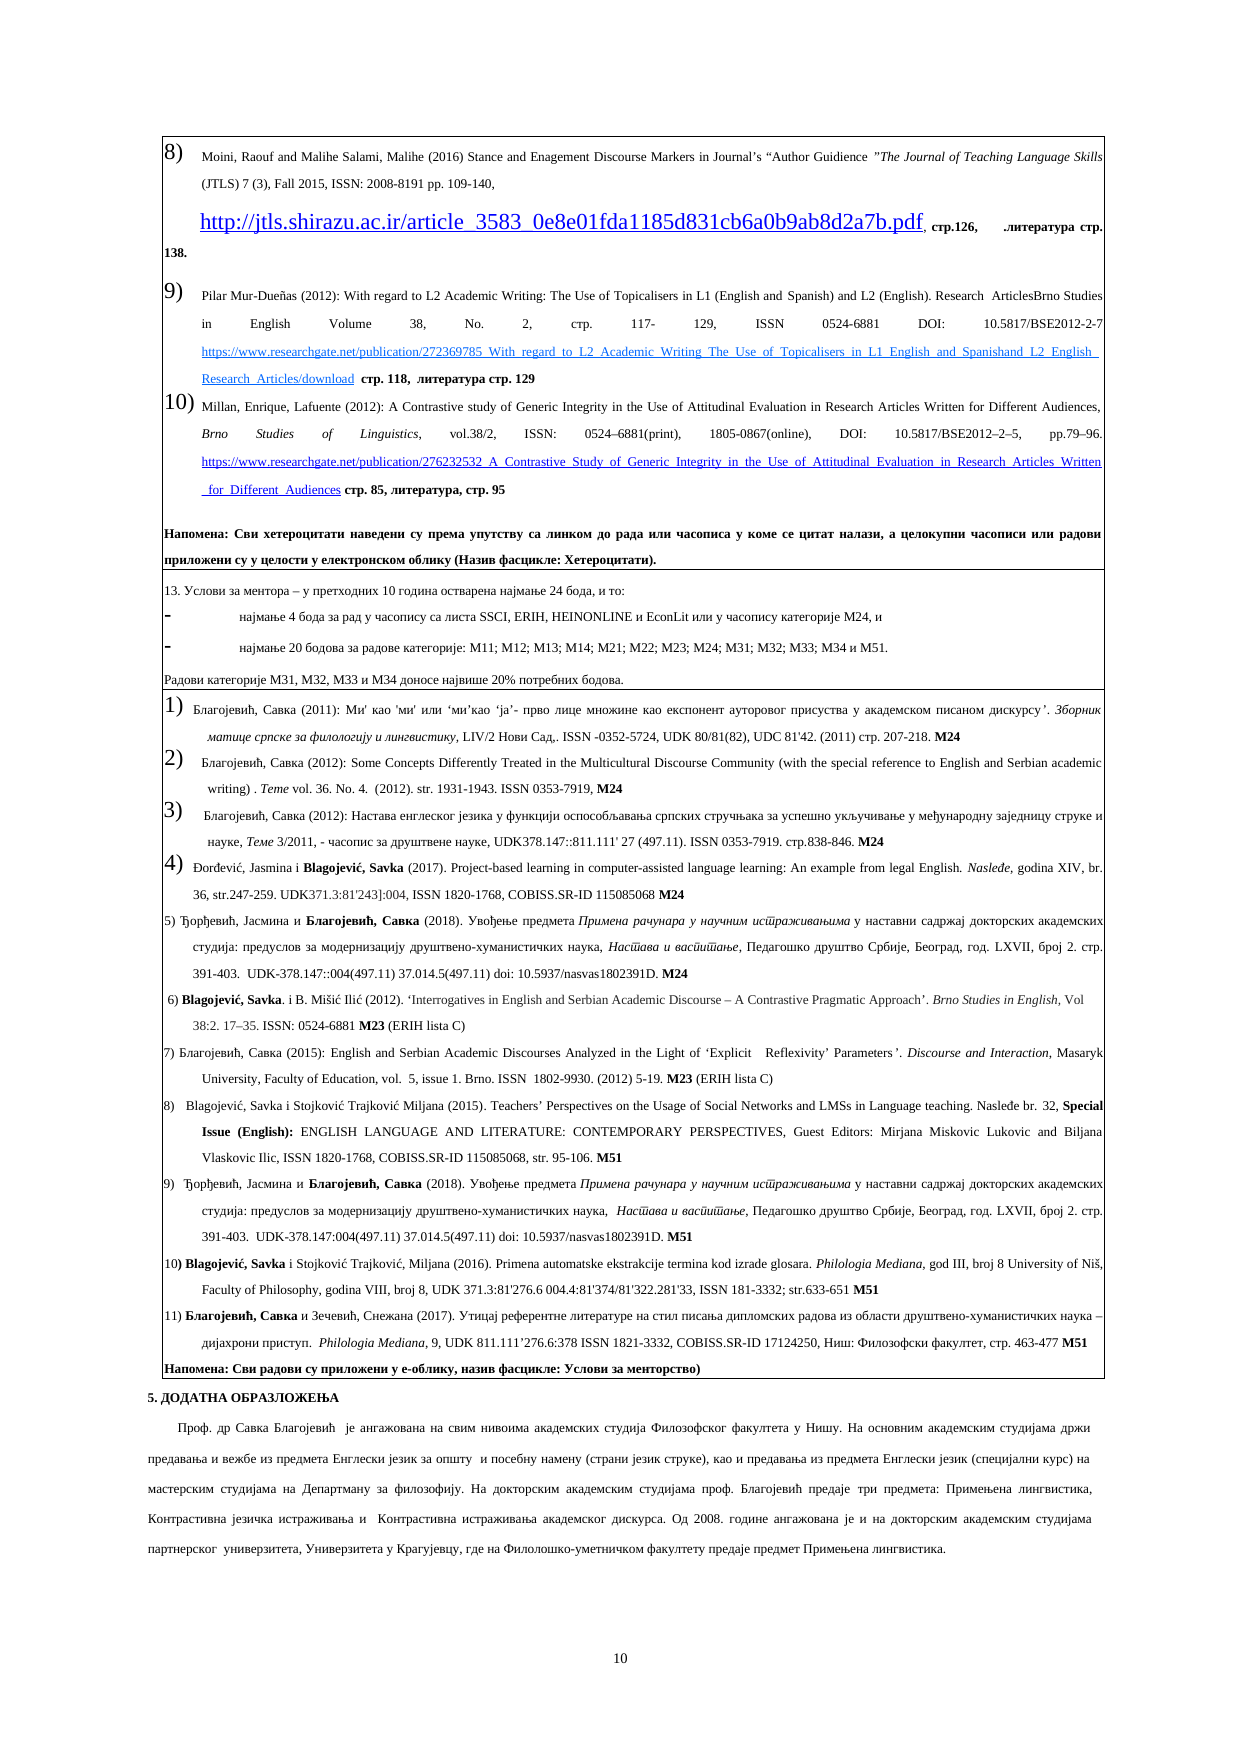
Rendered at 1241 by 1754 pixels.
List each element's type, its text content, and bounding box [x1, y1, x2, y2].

text 5. ДОДАТНА ОБРАЗЛОЖЕЊА [147, 1379, 1092, 1406]
text Проф. др Савка Благојевић је ангажована на свим нивоима академских студија Филозофског факултета у Нишу. На основним академским студијама држи предавања и вежбе из предмета Енглески језик за општу и посебну намену (страни језик струке), као и предавања из предмета Енглески језик (специјални курс) на мастерским студијама на Департману за филозофију. На докторским академским студијама проф. Благојевић предаје три предмета: Примењена лингвистика, Контрастивна језичка истраживања и Контрастивна истраживања академског дискурса. Од 2008. године ангажована је и на докторским академским студијама партнерског универзитета, Универзитета у Крагујевцу, где на Филолошко-уметничком факултету предаје предмет Примењена лингвистика. [147, 1409, 1092, 1514]
table_cell 13. Услови за ментора – у претходних 10 година остварена најмање 24 бода, и то: најмање 4 бода за рад у часопису са листа SSCI, ERIH, HEINONLINE и EconLit или у часопису категорије M24, и најмање 20 бодова за радове категорије: M11; M12; M13; M14; M21; M22; M23; M24; M31; M32; M33; M34 и M51. Радови категорије М31, М32, М33 и М34 доносе највише 20% потребних бодова. [163, 570, 1104, 688]
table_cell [163, 137, 1104, 569]
table_cell Благојевић, Савка (2011): Mи' као 'ми' или ‘ми’као ‘ја’- прво лице множине као експонент ауторовог присуства у академском писаном дискурсу’. Зборник матице српске за филологију и лингвистику, LIV/2 Нови Сад,. ISSN -0352-5724, UDK 80/81(82), UDC 81'42. (2011) стр. 207-218. M24 Благојевић, Савка (2012): Some Concepts Differently Treated in the Multicultural Discourse Community (with the special reference to English and Serbian academic writing) . Teme vol. 36. No. 4. (2012). str. 1931-1943. ISSN 0353-7919, M24 Благојевић, Савка (2012): Настава енглеског језика у функцији оспособљавања српских стручњака за успешно укључивање у међународну заједницу струке и науке, Теме 3/2011, - часопис за друштвене науке, UDK378.147::811.111' 27 (497.11). ISSN 0353-7919. стр.838-846. M24 Đorđević, Jasmina i Blagojević, Savka (2017). Project-based learning in computer-assisted language learning: An example from legal English. Nasleđe, godina XIV, br. 36, str.247-259. UDK371.3:81'243]:004, ISSN 1820-1768, COBISS.SR-ID 115085068 M24 5) Ђорђевић, Јасмина и Благојевић, Савка (2018). Увођење предмета Примена рачунара у нaучним истраживањима у наставни садржај докторских академских студија: предуслов за модернизацију друштвено-хуманистичких наука, Настава и васпитање, Педагошко друштво Србије, Београд, год. LXVII, број 2. стр. 391-403. UDK-378.147::004(497.11) 37.014.5(497.11) doi: 10.5937/nasvas1802391D. М24 6) Blagojević, Savka. i B. Mišić Ilić (2012). ‘Interrogatives in English and Serbian Academic Discourse – A Contrastive Pragmatic Approach’. Brno Studies in English, Vol 38:2. 17–35. ISSN: 0524-6881 M23 (ERIH lista C) 7) Благојевић, Савка (2015): English and Serbian Academic Discourses Analyzed in the Light of ‘Explicit Reflexivity’ Parameters’. Discourse and Interaction, Masaryk University, Faculty of Education, vol. 5, issue 1. Brno. ISSN 1802-9930. (2012) 5-19. M23 (ERIH lista C) 8) Blagojević, Savka i Stojković Trajković Miljana (2015). Teachers’ Perspectives on the Usage of Social Networks and LMSs in Language teaching. Nasleđe br. 32, Special Issue (English): ENGLISH LANGUAGE AND LITERATURE: CONTEMPORARY PERSPECTIVES, Guest Editors: Mirjana Miskovic Lukovic and Biljana Vlaskovic Ilic, ISSN 1820-1768, COBISS.SR-ID 115085068, str. 95-106. M51 9) Ђорђевић, Јасмина и Благојевић, Савка (2018). Увођење предмета Примена рачунара у нaучним истраживањима у наставни садржај докторских академских студија: предуслов за модернизацију друштвено-хуманистичких наука, Настава и васпитање, Педагошко друштво Србије, Београд, год. LXVII, број 2. стр. 391-403. UDK-378.147:004(497.11) 37.014.5(497.11) doi: 10.5937/nasvas1802391D. M51 10) Blagojević, Savka i Stojković Trajković, Miljana (2016). Primena automatske ekstrakcije termina kod izrade glosara. Philologia Mediana, god III, broj 8 University of Niš, Faculty of Philosophy, godina VIII, broj 8, UDK 371.3:81'276.6 004.4:81'374/81'322.281'33, ISSN 181-3332; str.633-651 M51 11) Благојевић, Савка и Зечевић, Снежана (2017). Утицај референтне литературе на стил писања дипломских радова из области друштвено-хуманистичких наука – дијахрони приступ. Philologia Mediana, 9, UDK 811.111’276.6:378 ISSN 1821-3332, COBISS.SR-ID 17124250, Ниш: Филозофски факултет, стр. 463-477 M51 Напомена: Сви радови су приложени у е-облику, назив фасцикле: Услови за менторство) [163, 690, 1104, 1378]
